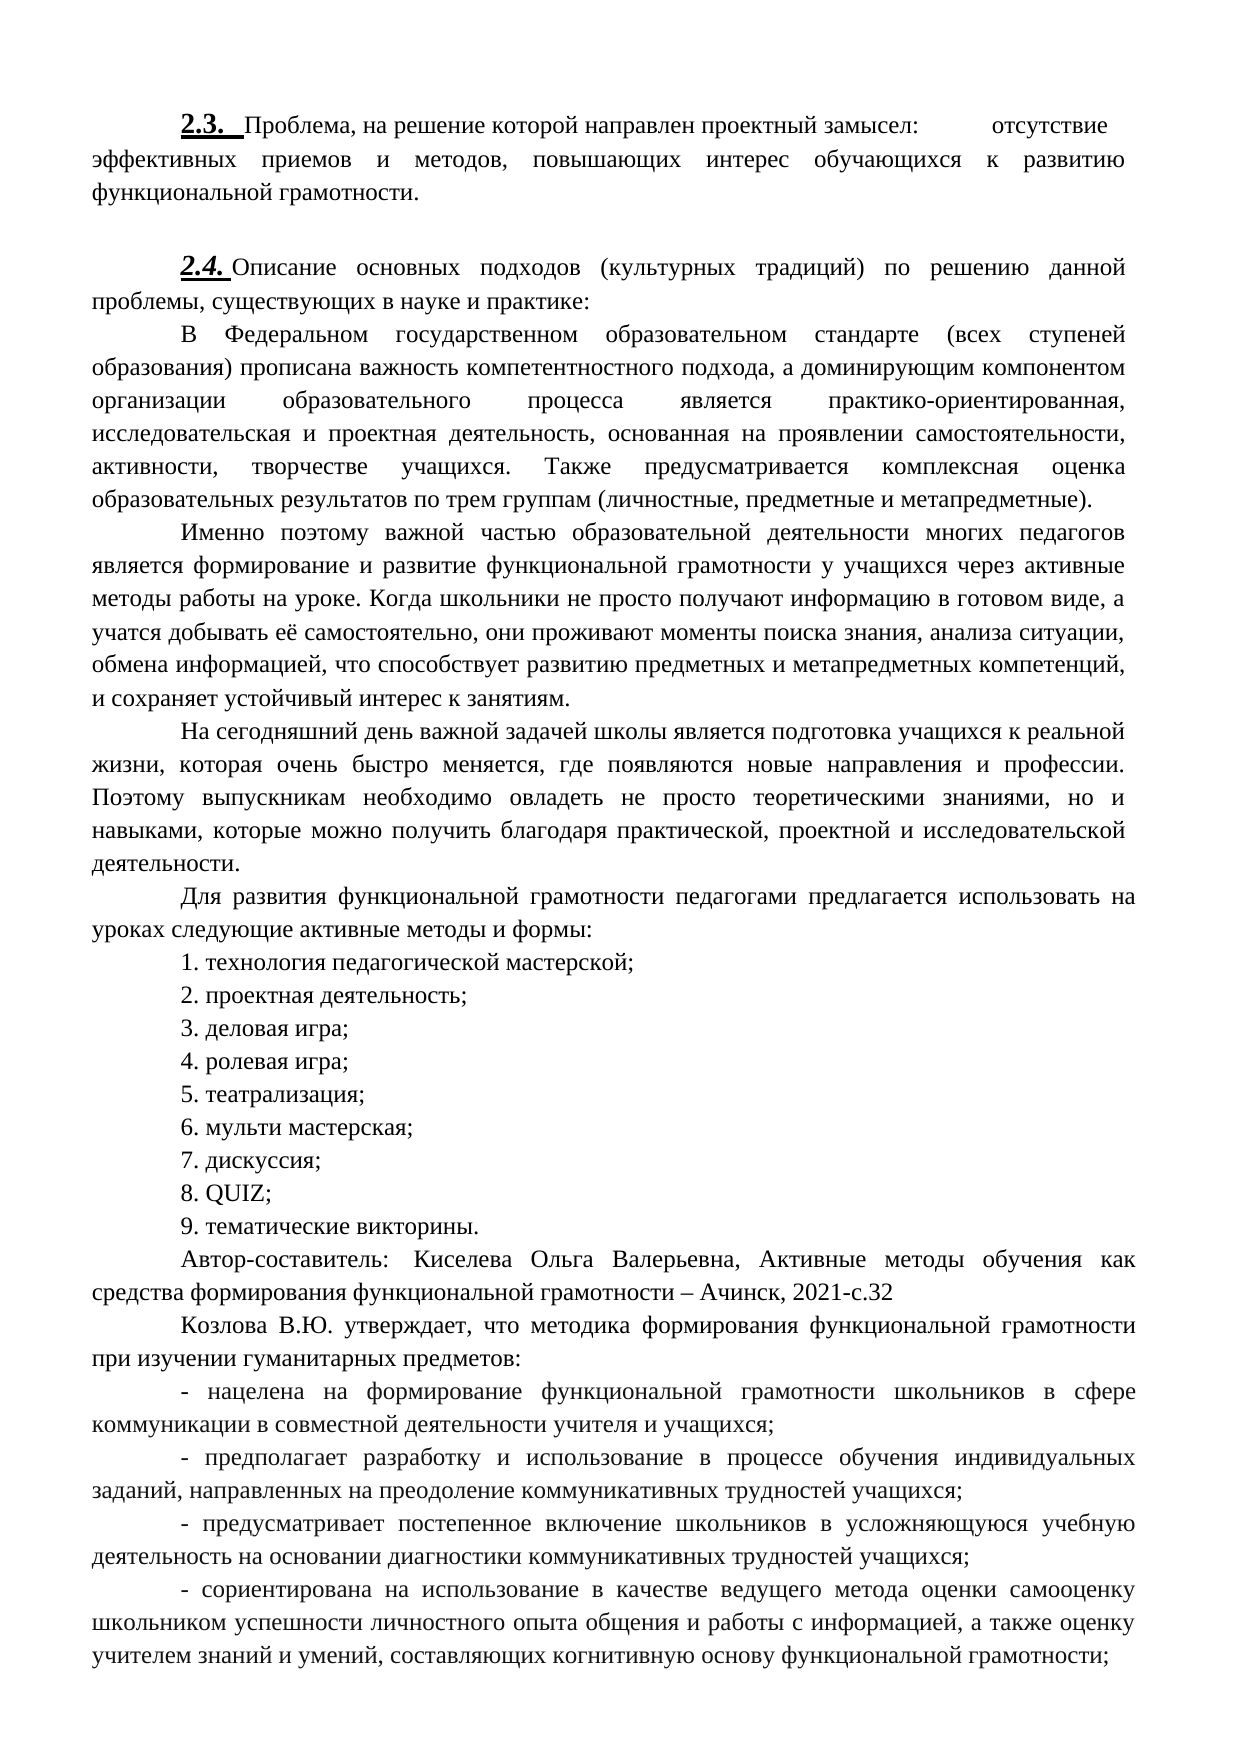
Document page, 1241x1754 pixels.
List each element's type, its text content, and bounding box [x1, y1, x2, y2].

text Автор-составитель: Киселева Ольга Валерьевна, Активные методы обучения как средства формирования функциональной грамотности – Ачинск, 2021-с.32 [92, 1244, 1137, 1306]
list Проблема, на решение которой направлен проектный замысел: отсутствие эффективных приемов и методов, повышающих интерес обучающихся к развитию функциональной грамотности. [92, 106, 1126, 206]
text - сориентирована на использование в качестве ведущего метода оценки самооценку школьником успешности личностного опыта общения и работы с информацией, а также оценку учителем знаний и умений, составляющих когнитивную основу функциональной грамотности; [92, 1574, 1137, 1669]
text Для развития функциональной грамотности педагогами предлагается использовать на уроках следующие активные методы и формы: [92, 881, 1137, 943]
text Козлова В.Ю. утверждает, что методика формирования функциональной грамотности при изучении гуманитарных предметов: [92, 1310, 1137, 1372]
text 9. тематические викторины. [92, 1211, 1137, 1240]
text 7. дискуссия; [92, 1145, 1137, 1174]
list На сегодняшний день важной задачей школы является подготовка учащихся к реальной жизни, которая очень быстро меняется, где появляются новые направления и профессии. Поэтому выпускникам необходимо овладеть не просто теоретическими знаниями, но и навыками, которые можно получить благодаря практической, проектной и исследовательской деятельности. [92, 716, 1126, 877]
text 4. ролевая игра; [92, 1046, 1137, 1075]
text 5. театрализация; [92, 1079, 1137, 1108]
text - нацелена на формирование функциональной грамотности школьников в сфере коммуникации в совместной деятельности учителя и учащихся; [92, 1376, 1137, 1438]
text 2. проектная деятельность; [92, 980, 1137, 1009]
text - предусматривает постепенное включение школьников в усложняющуюся учебную деятельность на основании диагностики коммуникативных трудностей учащихся; [92, 1508, 1137, 1570]
text 1. технология педагогической мастерской; [92, 947, 1137, 976]
list Именно поэтому важной частью образовательной деятельности многих педагогов является формирование и развитие функциональной грамотности у учащихся через активные методы работы на уроке. Когда школьники не просто получают информацию в готовом виде, а учатся добывать её самостоятельно, они проживают моменты поиска знания, анализа ситуации, обмена информацией, что способствует развитию предметных и метапредметных компетенций, и сохраняет устойчивый интерес к занятиям. [92, 517, 1126, 711]
text 8. QUIZ; [92, 1178, 1137, 1207]
text 6. мульти мастерская; [92, 1112, 1137, 1141]
list В Федеральном государственном образовательном стандарте (всех ступеней образования) прописана важность компетентностного подхода, а доминирующим компонентом организации образовательного процесса является практико-ориентированная, исследовательская и проектная деятельность, основанная на проявлении самостоятельности, активности, творчестве учащихся. Также предусматривается комплексная оценка образовательных результатов по трем группам (личностные, предметные и метапредметные). [92, 319, 1126, 513]
text - предполагает разработку и использование в процессе обучения индивидуальных заданий, направленных на преодоление коммуникативных трудностей учащихся; [92, 1442, 1137, 1504]
text 3. деловая игра; [92, 1013, 1137, 1042]
list Описание основных подходов (культурных традиций) по решению данной проблемы, существующих в науке и практике: [92, 248, 1126, 315]
